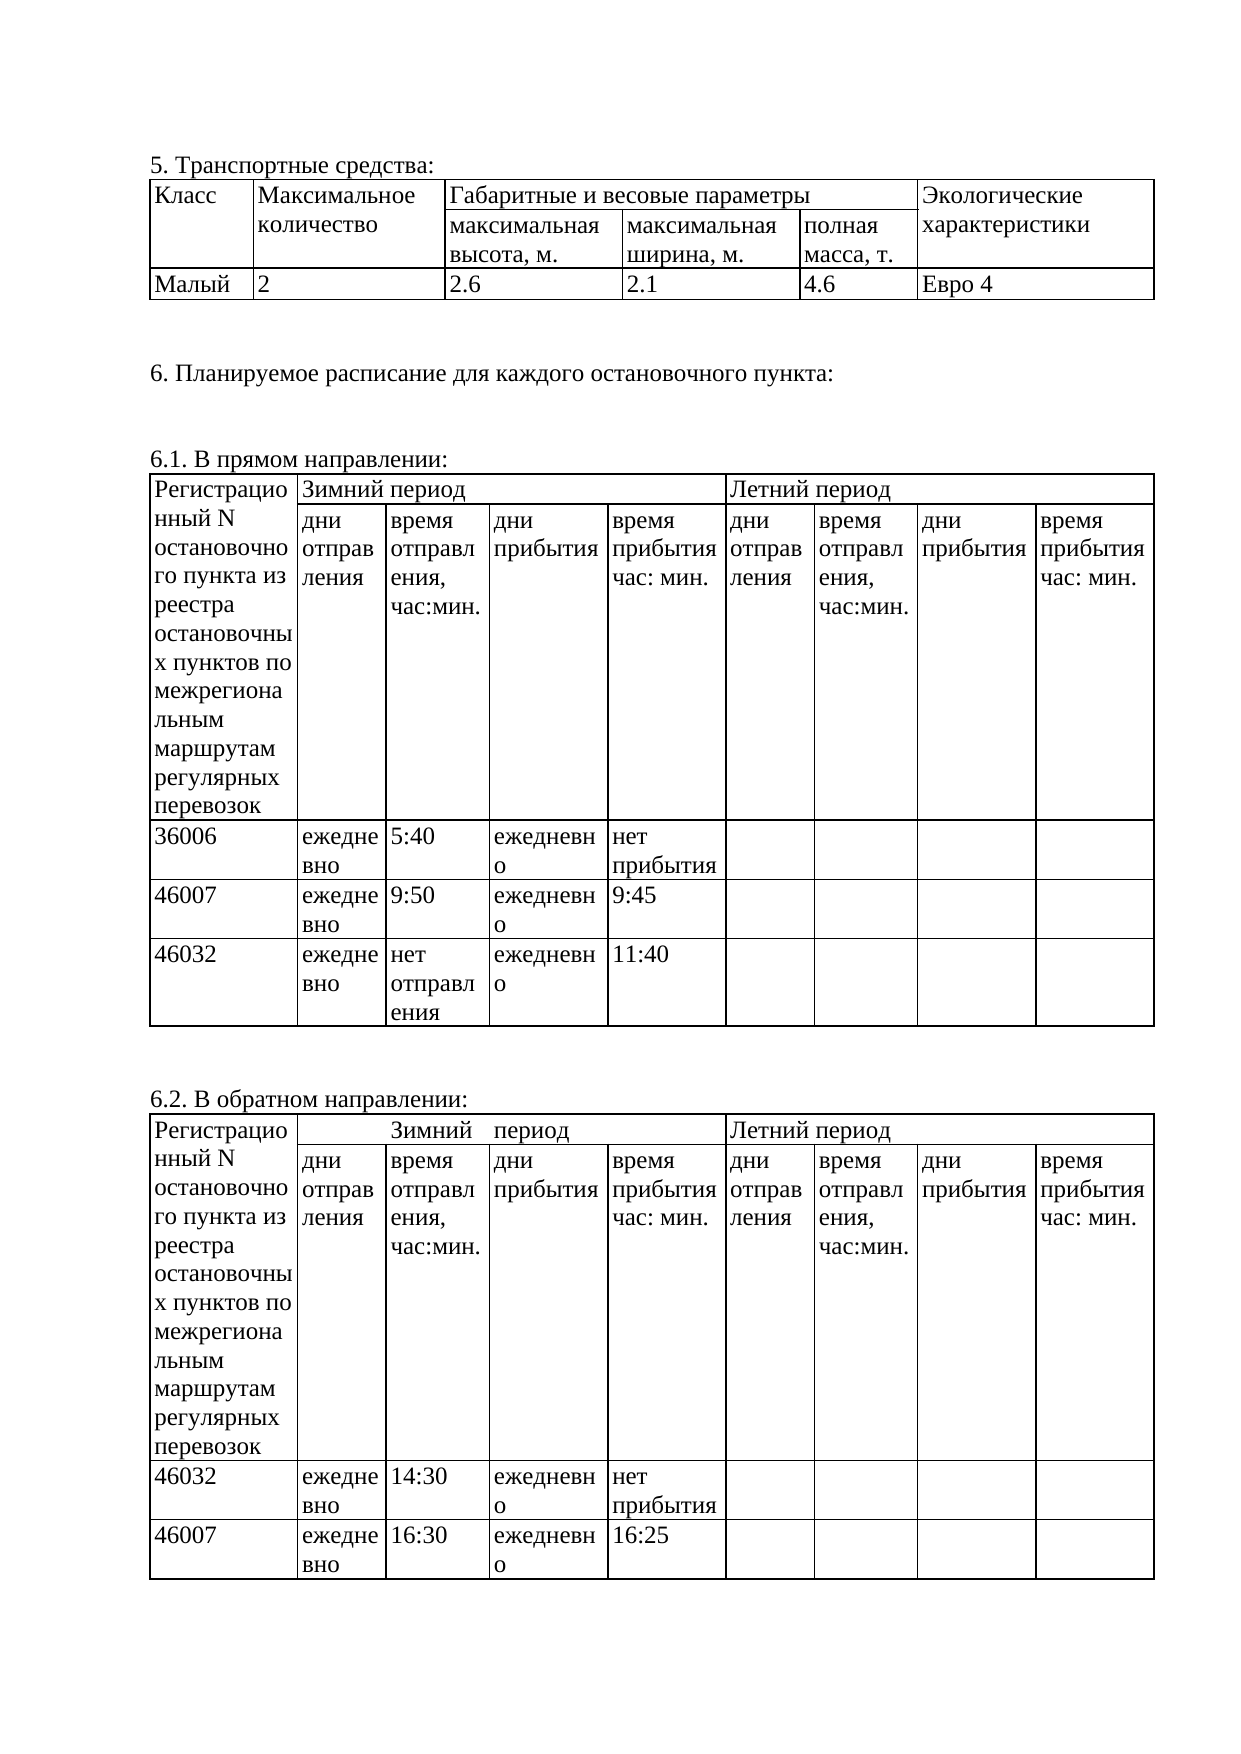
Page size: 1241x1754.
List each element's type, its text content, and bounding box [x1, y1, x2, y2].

table_cell 9:50 [387, 880, 489, 937]
table_cell дни отправления [298, 1145, 385, 1460]
table_cell 36006 [151, 821, 297, 878]
table_cell [815, 1461, 917, 1519]
table_cell дни прибытия [490, 1145, 607, 1460]
table_cell время прибытия час: мин. [609, 505, 725, 819]
table_cell время прибытия час: мин. [1037, 1145, 1153, 1460]
table_cell дни отправления [298, 505, 385, 819]
text 6. Планируемое расписание для каждого остановочного пункта: [150, 358, 1090, 387]
table_cell ежедневно [490, 939, 607, 1025]
table_cell дни прибытия [490, 505, 607, 819]
table_cell 4.6 [801, 269, 917, 299]
table_cell [727, 939, 814, 1025]
table_cell [727, 880, 814, 937]
table_cell ежедневно [490, 1461, 607, 1519]
table_cell [727, 821, 814, 878]
table_cell 46032 [151, 939, 297, 1025]
table_cell ежедневно [490, 821, 607, 878]
table_cell 46007 [151, 880, 297, 937]
table_cell дни прибытия [918, 1145, 1035, 1460]
table_cell 16:30 [387, 1520, 489, 1578]
table_header Летний период [727, 475, 1153, 503]
table_cell ежедневно [298, 1461, 385, 1519]
table_cell [918, 939, 1035, 1025]
table_cell [918, 821, 1035, 878]
table_cell время отправления, час:мин. [387, 505, 489, 819]
table_cell [727, 1520, 814, 1578]
table_cell максимальная ширина, м. [623, 210, 799, 267]
table_cell полная масса, т. [801, 210, 917, 267]
table_cell 2 [254, 269, 444, 299]
table_cell 2.6 [446, 269, 622, 299]
table_cell [727, 1461, 814, 1519]
table_cell [1037, 821, 1153, 878]
text 6.1. В прямом направлении: [150, 444, 1090, 473]
table_cell [918, 880, 1035, 937]
table_header Максимальное количество [254, 180, 444, 267]
table_header Габаритные и весовые параметры [446, 180, 917, 209]
table_cell 2.1 [623, 269, 799, 299]
table_header Летний период [727, 1115, 1153, 1143]
table_cell [1037, 1461, 1153, 1519]
table_cell [1037, 1520, 1153, 1578]
table_cell ежедневно [490, 1520, 607, 1578]
table_cell время отправления, час:мин. [815, 505, 917, 819]
table_cell время отправления, час:мин. [815, 1145, 917, 1460]
table_header Экологические характеристики [918, 180, 1153, 267]
table_header Регистрационный N остановочного пункта из реестра остановочных пунктов по межрегиональным маршрутам регулярных перевозок [151, 1115, 297, 1460]
table_cell дни прибытия [918, 505, 1035, 819]
table_cell дни отправления [727, 1145, 814, 1460]
table_cell время отправления, час:мин. [387, 1145, 489, 1460]
text 5. Транспортные средства: [150, 150, 1090, 179]
table_cell ежедневно [298, 1520, 385, 1578]
table_cell 9:45 [609, 880, 725, 937]
table_cell ежедневно [298, 880, 385, 937]
table_cell нет прибытия [609, 1461, 725, 1519]
table_cell ежедневно [298, 939, 385, 1025]
table_header Регистрационный N остановочного пункта из реестра остановочных пунктов по межрегиональным маршрутам регулярных перевозок [151, 475, 297, 819]
table_cell нет отправления [387, 939, 489, 1025]
table_cell Малый [151, 269, 253, 299]
table_cell ежедневно [298, 821, 385, 878]
table_cell нет прибытия [609, 821, 725, 878]
text 6.2. В обратном направлении: [150, 1084, 1090, 1113]
table_cell ежедневно [490, 880, 607, 937]
table_cell [815, 880, 917, 937]
table_cell дни отправления [727, 505, 814, 819]
table_header Зимний [386, 1115, 489, 1143]
table_cell [815, 1520, 917, 1578]
table_cell время прибытия час: мин. [609, 1145, 725, 1460]
table_cell 11:40 [609, 939, 725, 1025]
table_cell максимальная высота, м. [446, 210, 622, 267]
table_header Зимний период [298, 475, 725, 503]
table_cell Евро 4 [918, 269, 1153, 299]
table_header [298, 1115, 386, 1143]
table_cell [1037, 880, 1153, 937]
table_cell [815, 939, 917, 1025]
table_header Класс [151, 180, 253, 267]
table_cell [815, 821, 917, 878]
table_cell время прибытия час: мин. [1037, 505, 1153, 819]
table_cell 14:30 [387, 1461, 489, 1519]
table_cell 46032 [151, 1461, 297, 1519]
table_cell [918, 1461, 1035, 1519]
table_cell 5:40 [387, 821, 489, 878]
table_header [608, 1115, 725, 1143]
table_header период [490, 1115, 608, 1143]
table_cell 16:25 [609, 1520, 725, 1578]
table_cell [918, 1520, 1035, 1578]
table_cell [1037, 939, 1153, 1025]
table_cell 46007 [151, 1520, 297, 1578]
